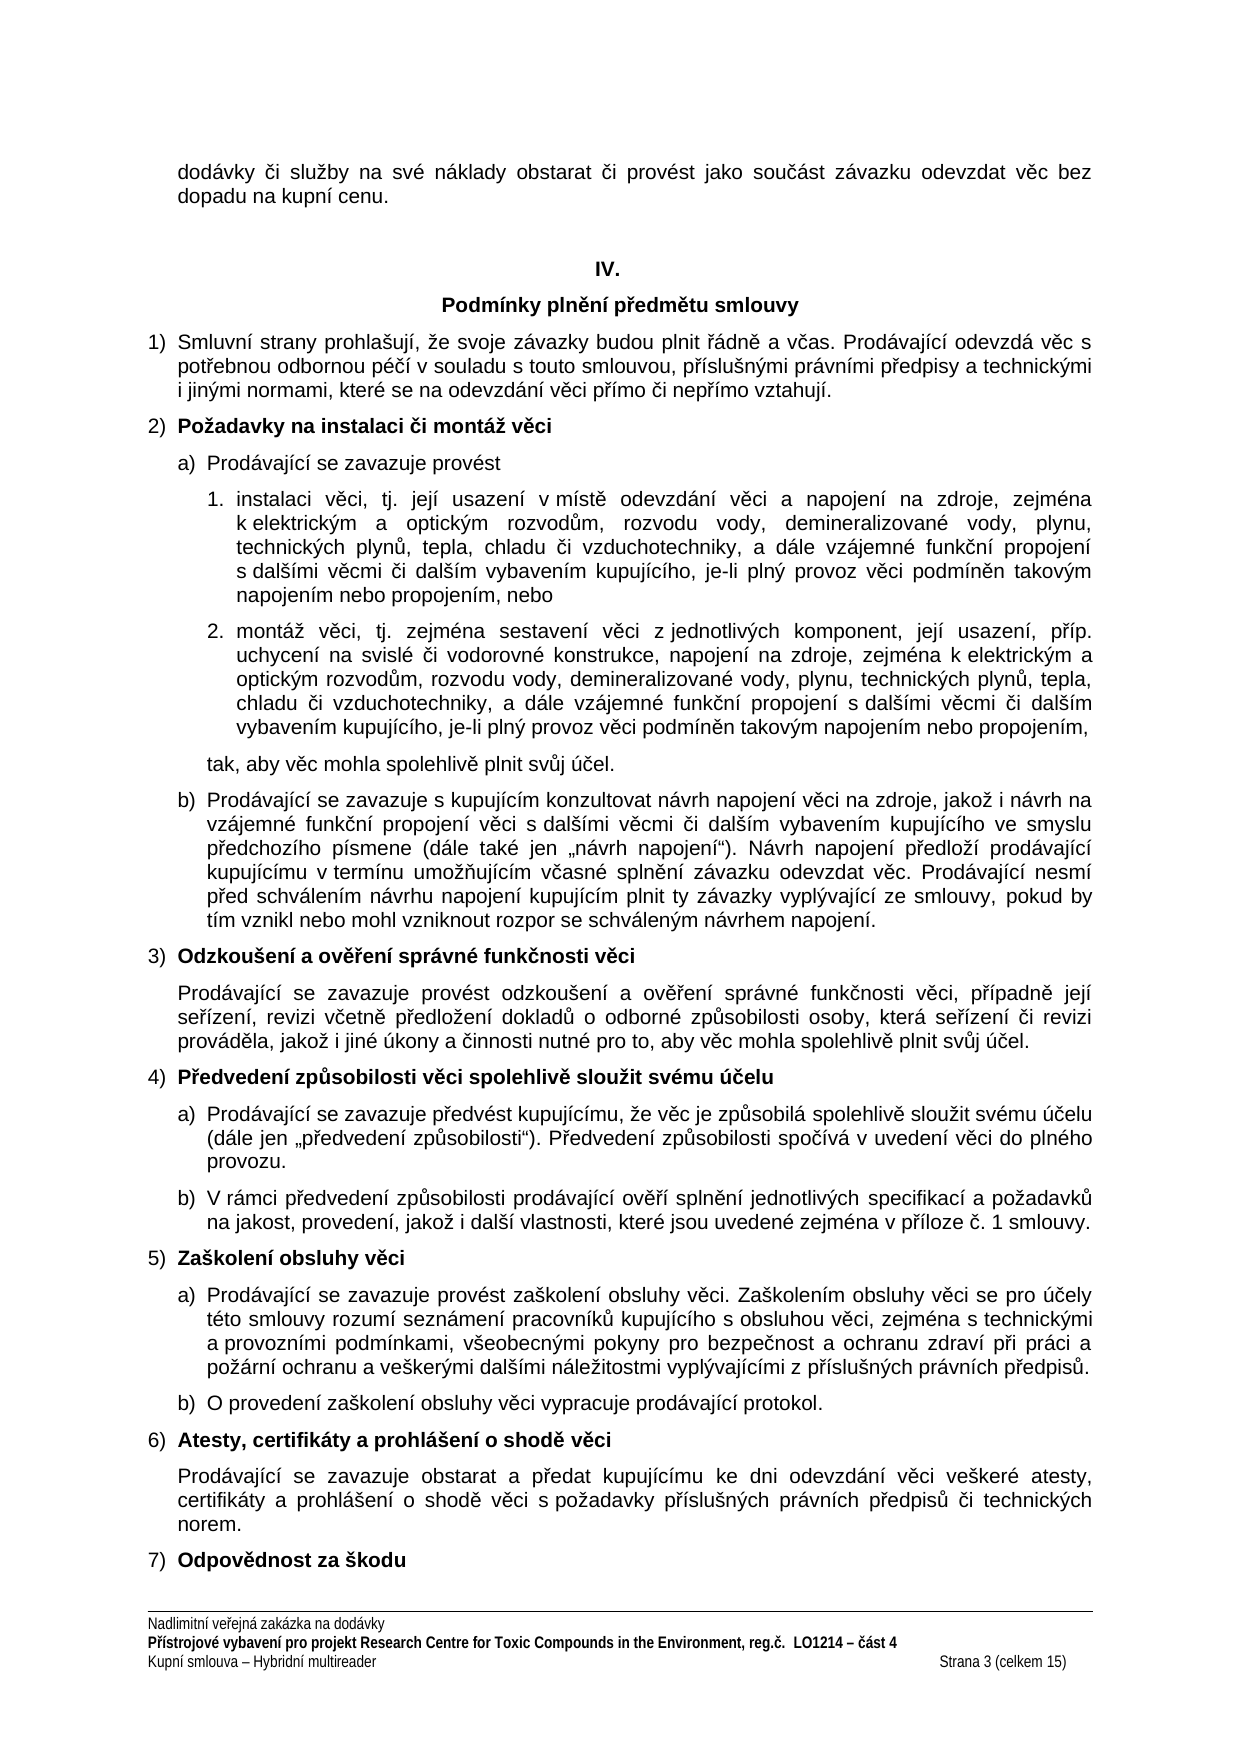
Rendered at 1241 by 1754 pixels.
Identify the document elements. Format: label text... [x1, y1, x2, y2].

list V rámci předvedení způsobilosti prodávající ověří splnění jednotlivých specifikací a požadavků na jakost, provedení, jakož i další vlastnosti, které jsou uvedené zejména v příloze č. 1 smlouvy. [177, 1186, 1093, 1234]
text Prodávající se zavazuje provést odzkoušení a ověření správné funkčnosti věci, případně její seřízení, revizi včetně předložení dokladů o odborné způsobilosti osoby, která seřízení či revizi prováděla, jakož i jiné úkony a činnosti nutné pro to, aby věc mohla spolehlivě plnit svůj účel. [177, 981, 1093, 1052]
list montáž věci, tj. zejména sestavení věci z jednotlivých komponent, její usazení, příp. uchycení na svislé či vodorovné konstrukce, napojení na zdroje, zejména k elektrickým a optickým rozvodům, rozvodu vody, demineralizované vody, plynu, technických plynů, tepla, chladu či vzduchotechniky, a dále vzájemné funkční propojení s dalšími věcmi či dalším vybavením kupujícího, je-li plný provoz věci podmíněn takovým napojením nebo propojením, [207, 619, 1093, 739]
text Podmínky plnění předmětu smlouvy [148, 293, 1093, 317]
list Prodávající se zavazuje provést [177, 450, 1093, 474]
list Prodávající se zavazuje provést zaškolení obsluhy věci. Zaškolením obsluhy věci se pro účely této smlouvy rozumí seznámení pracovníků kupujícího s obsluhou věci, zejména s technickými a provozními podmínkami, všeobecnými pokyny pro bezpečnost a ochranu zdraví při práci a požární ochranu a veškerými dalšími náležitostmi vyplývajícími z příslušných právních předpisů. [177, 1283, 1093, 1378]
list Zaškolení obsluhy věci [148, 1246, 1093, 1270]
list Předvedení způsobilosti věci spolehlivě sloužit svému účelu [148, 1065, 1093, 1089]
list instalaci věci, tj. její usazení v místě odevzdání věci a napojení na zdroje, zejména k elektrickým a optickým rozvodům, rozvodu vody, demineralizované vody, plynu, technických plynů, tepla, chladu či vzduchotechniky, a dále vzájemné funkční propojení s dalšími věcmi či dalším vybavením kupujícího, je-li plný provoz věci podmíněn takovým napojením nebo propojením, nebo [207, 487, 1093, 607]
list Požadavky na instalaci či montáž věci [148, 414, 1093, 438]
list Smluvní strany prohlašují, že svoje závazky budou plnit řádně a včas. Prodávající odevzdá věc s potřebnou odbornou péčí v souladu s touto smlouvou, příslušnými právními předpisy a technickými i jinými normami, které se na odevzdání věci přímo či nepřímo vztahují. [148, 329, 1093, 401]
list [148, 160, 1093, 208]
text Prodávající se zavazuje obstarat a předat kupujícímu ke dni odevzdání věci veškeré atesty, certifikáty a prohlášení o shodě věci s požadavky příslušných právních předpisů či technických norem. [177, 1464, 1093, 1536]
list Prodávající se zavazuje s kupujícím konzultovat návrh napojení věci na zdroje, jakož i návrh na vzájemné funkční propojení věci s dalšími věcmi či dalším vybavením kupujícího ve smyslu předchozího písmene (dále také jen „návrh napojení“). Návrh napojení předloží prodávající kupujícímu v termínu umožňujícím včasné splnění závazku odevzdat věc. Prodávající nesmí před schválením návrhu napojení kupujícím plnit ty závazky vyplývající ze smlouvy, pokud by tím vznikl nebo mohl vzniknout rozpor se schváleným návrhem napojení. [177, 788, 1093, 932]
list Odzkoušení a ověření správné funkčnosti věci [148, 944, 1093, 968]
list Prodávající se zavazuje předvést kupujícímu, že věc je způsobilá spolehlivě sloužit svému účelu (dále jen „předvedení způsobilosti“). Předvedení způsobilosti spočívá v uvedení věci do plného provozu. [177, 1101, 1093, 1173]
list Atesty, certifikáty a prohlášení o shodě věci [148, 1427, 1093, 1451]
list O provedení zaškolení obsluhy věci vypracuje prodávající protokol. [177, 1391, 1093, 1415]
text tak, aby věc mohla spolehlivě plnit svůj účel. [207, 751, 1093, 775]
list Odpovědnost za škodu [148, 1548, 1093, 1572]
